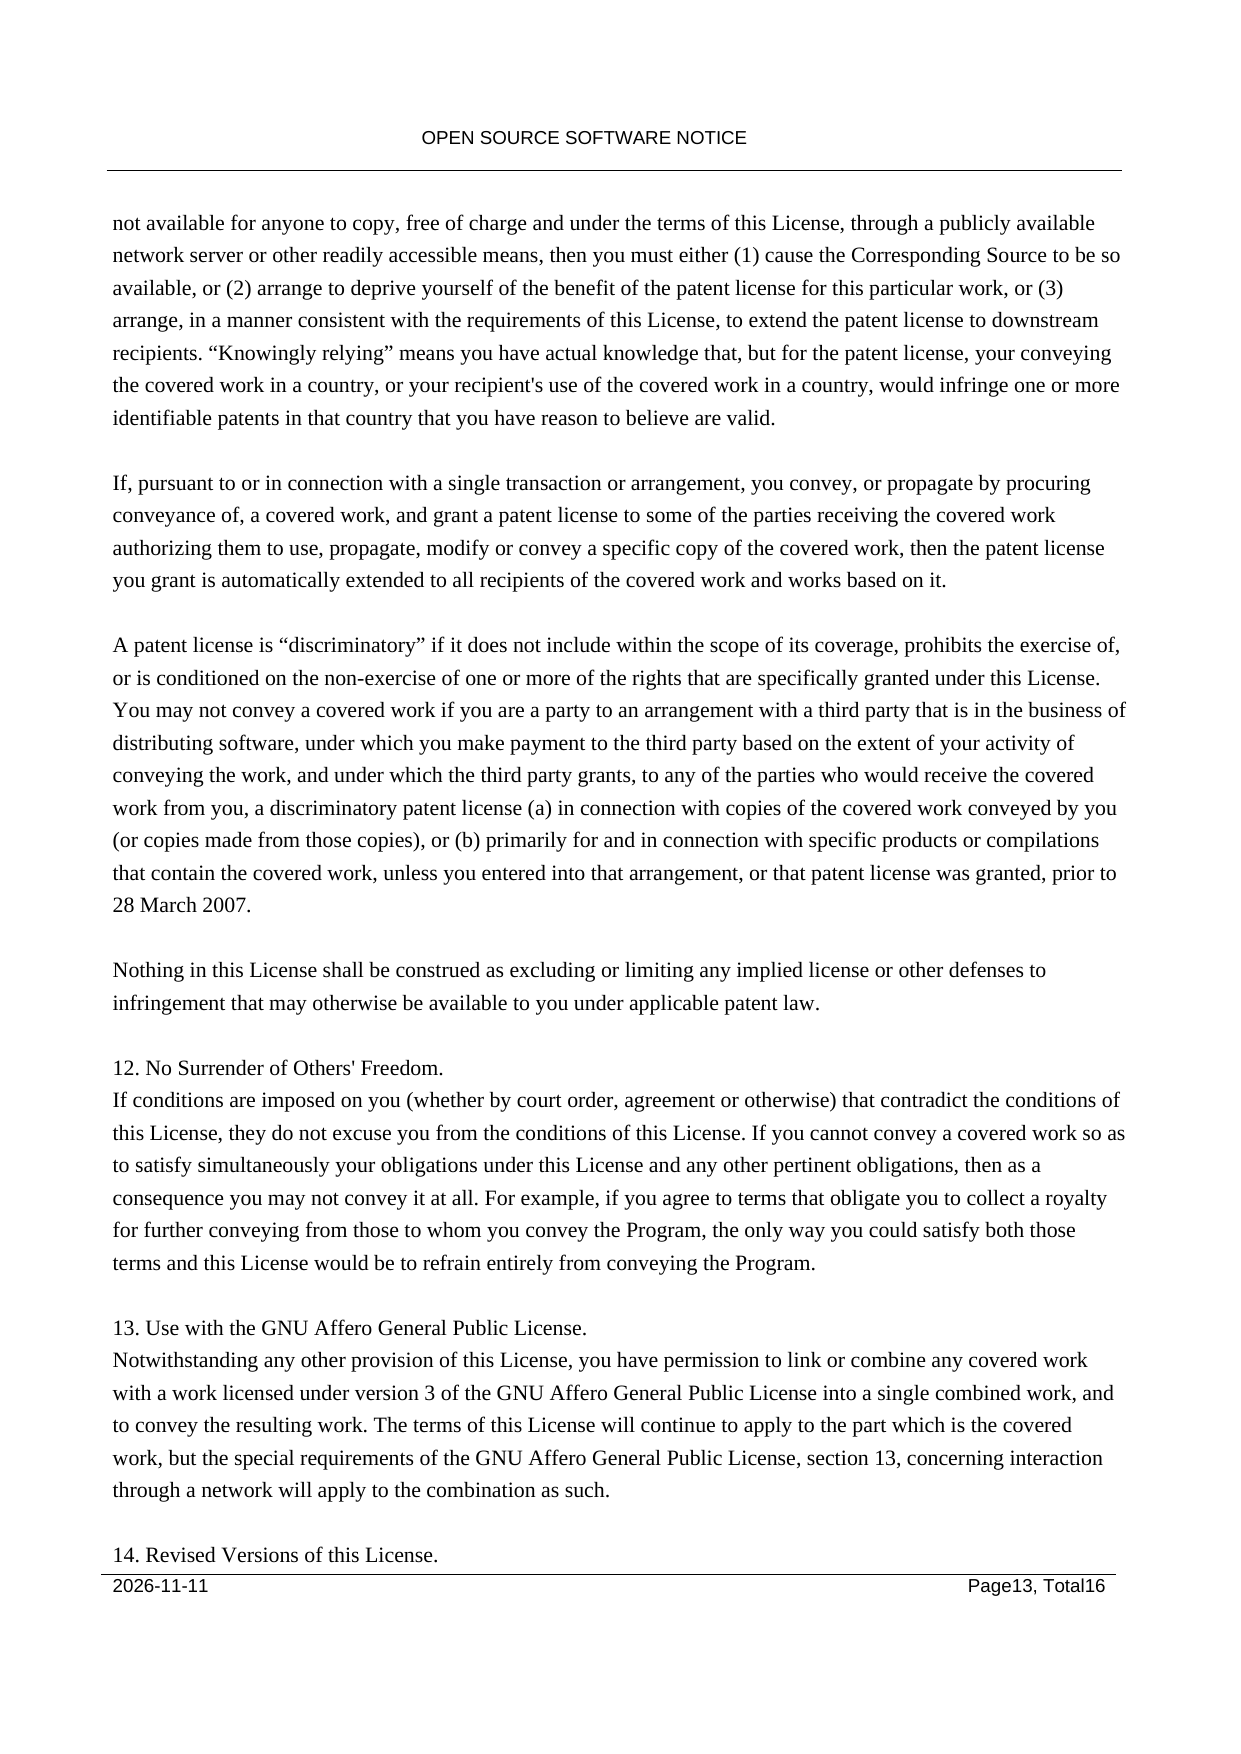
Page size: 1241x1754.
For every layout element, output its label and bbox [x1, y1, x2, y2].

text [112, 206, 1128, 1571]
